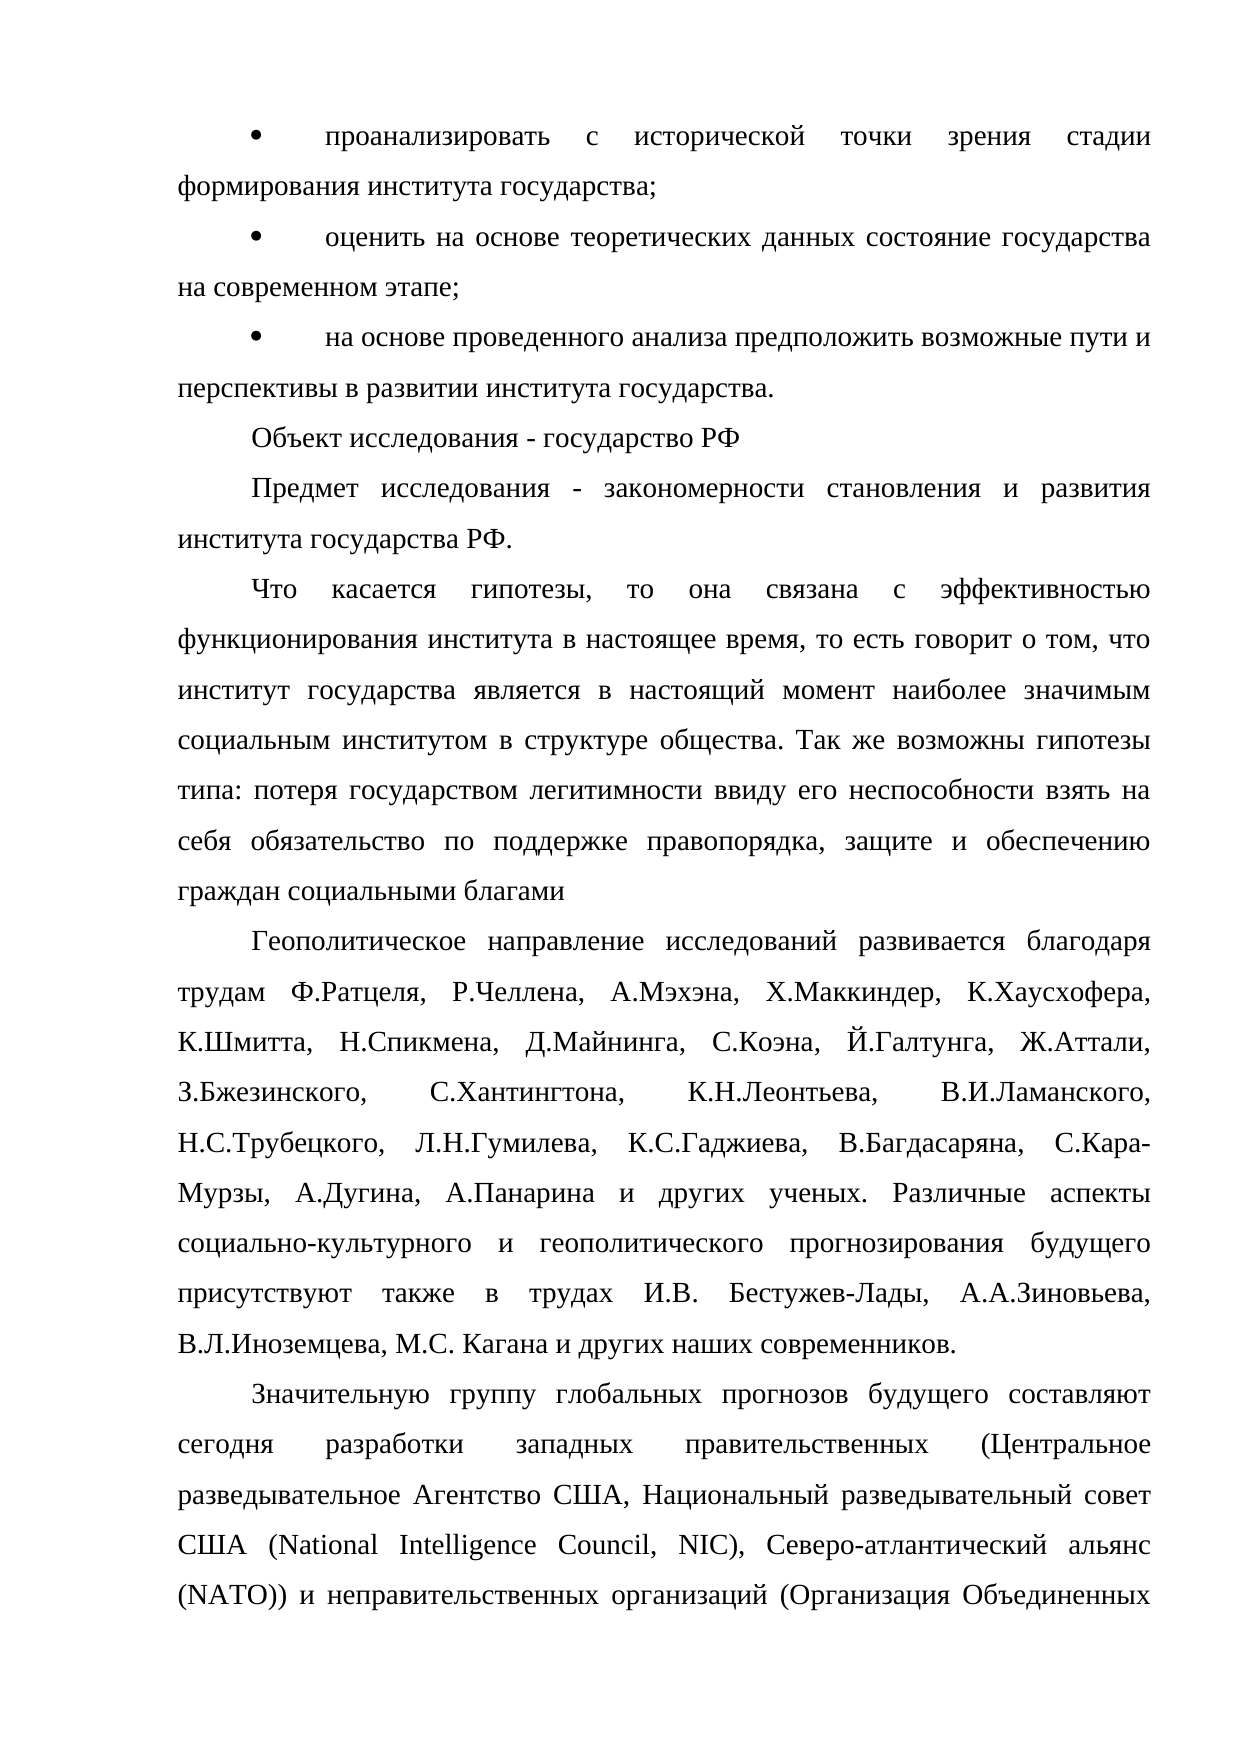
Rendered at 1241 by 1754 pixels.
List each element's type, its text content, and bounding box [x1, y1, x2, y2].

text Геополитическое направление исследований развивается благодаря трудам Ф.Ратцеля, Р.Челлена, А.Мэхэна, Х.Маккиндер, К.Хаусхофера, К.Шмитта, Н.Спикмена, Д.Майнинга, С.Коэна, Й.Галтунга, Ж.Аттали, З.Бжезинского, С.Хантингтона, К.Н.Леонтьева, В.И.Ламанского, Н.С.Трубецкого, Л.Н.Гумилева, К.С.Гаджиева, В.Багдасаряна, С.Кара-Мурзы, А.Дугина, А.Панарина и других ученых. Различные аспекты социально-культурного и геополитического прогнозирования будущего присутствуют также в трудах И.В. Бестужев-Лады, А.А.Зиновьева, В.Л.Иноземцева, М.С. Кагана и других наших современников. [177, 923, 1152, 1359]
list оценить на основе теоретических данных состояние государства на современном этапе; [177, 219, 1152, 303]
text Предмет исследования - закономерности становления и развития института государства РФ. [177, 471, 1152, 554]
list на основе проведенного анализа предположить возможные пути и перспективы в развитии института государства. [177, 319, 1152, 403]
list проанализировать с исторической точки зрения стадии формирования института государства; [177, 118, 1152, 202]
text Объект исследования - государство РФ [177, 420, 1152, 454]
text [177, 1376, 1152, 1611]
text Что касается гипотезы, то она связана с эффективностью функционирования института в настоящее время, то есть говорит о том, что институт государства является в настоящий момент наиболее значимым социальным институтом в структуре общества. Так же возможны гипотезы типа: потеря государством легитимности ввиду его неспособности взять на себя обязательство по поддержке правопорядка, защите и обеспечению граждан социальными благами [177, 571, 1152, 907]
